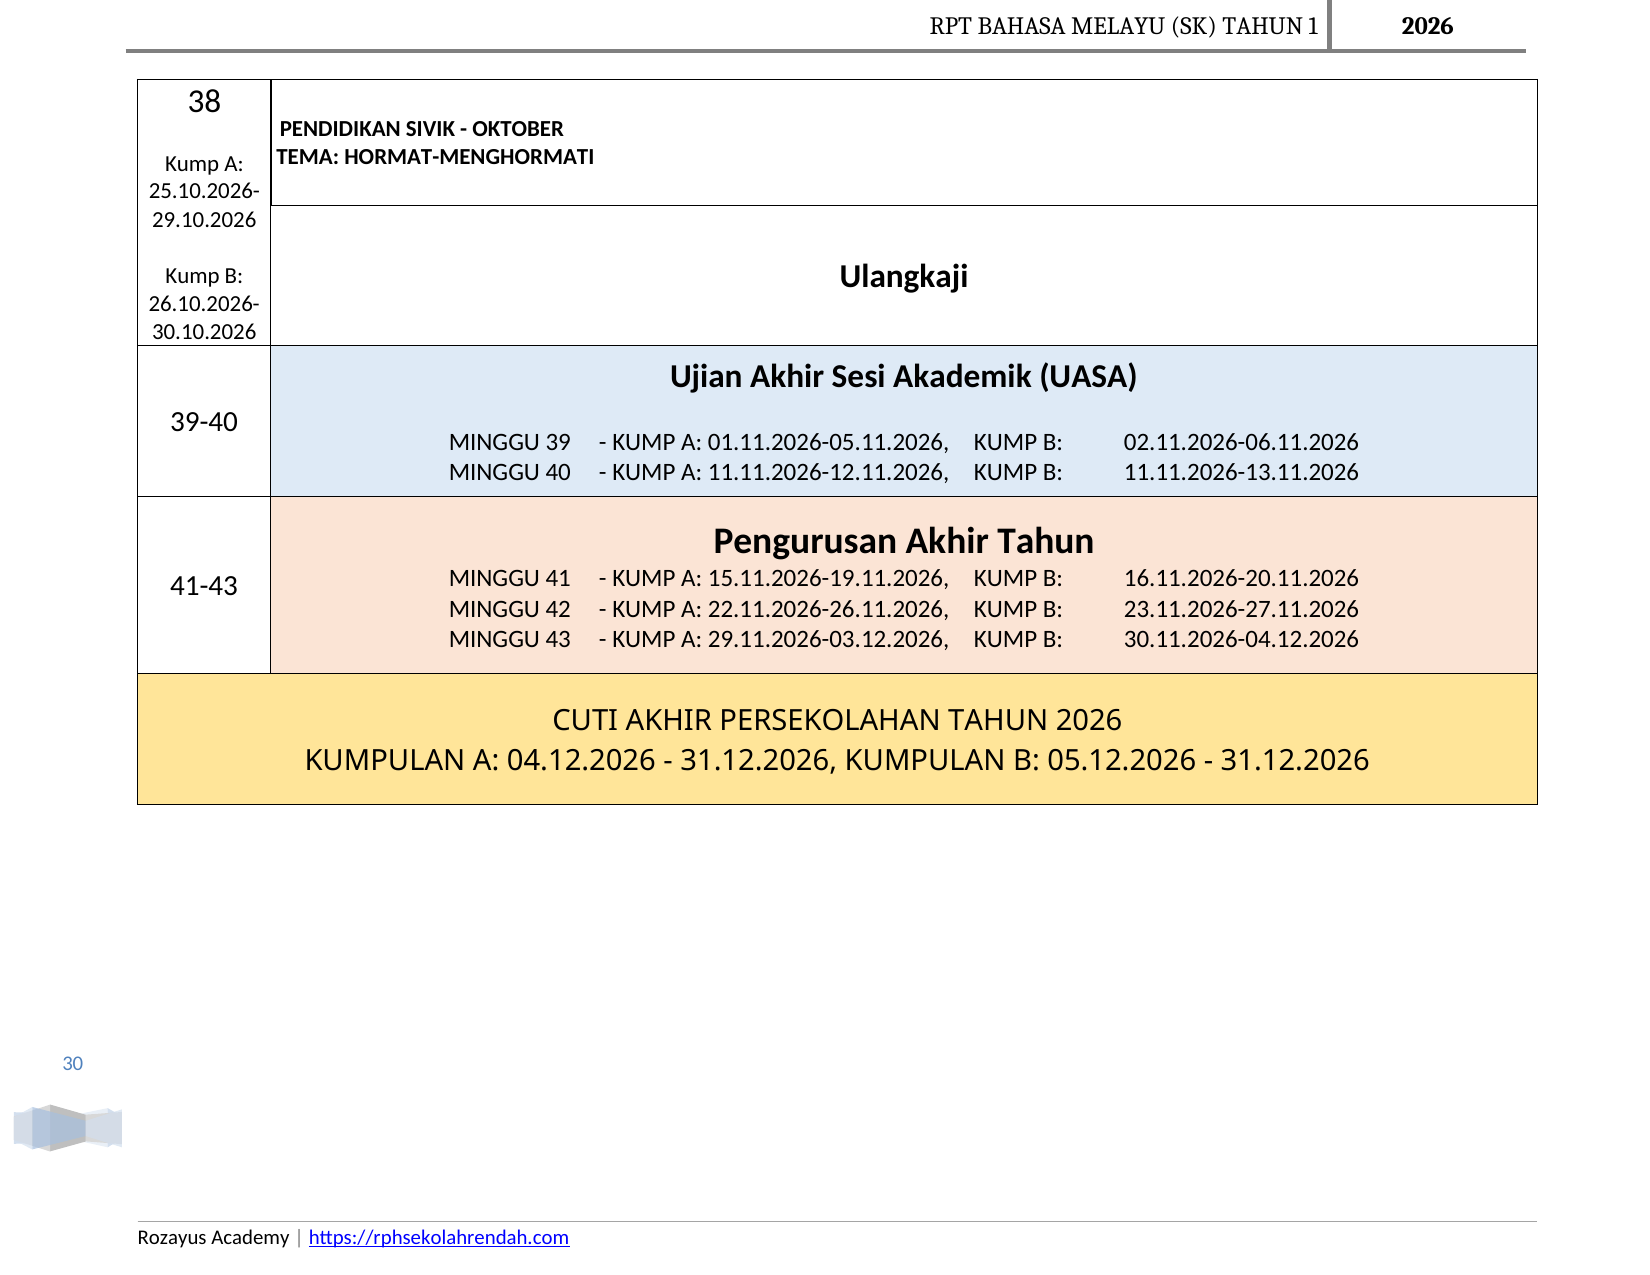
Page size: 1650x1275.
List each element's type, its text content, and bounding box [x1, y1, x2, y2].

table_cell 38 Kump A: 25.10.2026-29.10.2026 Kump B: 26.10.2026-30.10.2026 [138, 80, 270, 345]
table_cell 39-40 [138, 346, 270, 496]
table_cell PENDIDIKAN SIVIK - OKTOBER TEMA: HORMAT-MENGHORMATI [272, 80, 1537, 204]
table_cell Pengurusan Akhir Tahun MINGGU 41 - KUMP A: 15.11.2026-19.11.2026, KUMP B: 16.11.2026-20.11.2026 MINGGU 42 - KUMP A: 22.11.2026-26.11.2026, KUMP B: 23.11.2026-27.11.2026 MINGGU 43 - KUMP A: 29.11.2026-03.12.2026, KUMP B: 30.11.2026-04.12.2026 [271, 497, 1537, 673]
table_cell 41-43 [138, 497, 270, 673]
table_cell Ulangkaji [271, 206, 1537, 345]
table_cell Ujian Akhir Sesi Akademik (UASA) MINGGU 39 - KUMP A: 01.11.2026-05.11.2026, KUMP B: 02.11.2026-06.11.2026 MINGGU 40 - KUMP A: 11.11.2026-12.11.2026, KUMP B: 11.11.2026-13.11.2026 [271, 346, 1537, 496]
table_cell CUTI AKHIR PERSEKOLAHAN TAHUN 2026 KUMPULAN A: 04.12.2026 - 31.12.2026, KUMPULAN B: 05.12.2026 - 31.12.2026 [138, 674, 1537, 804]
